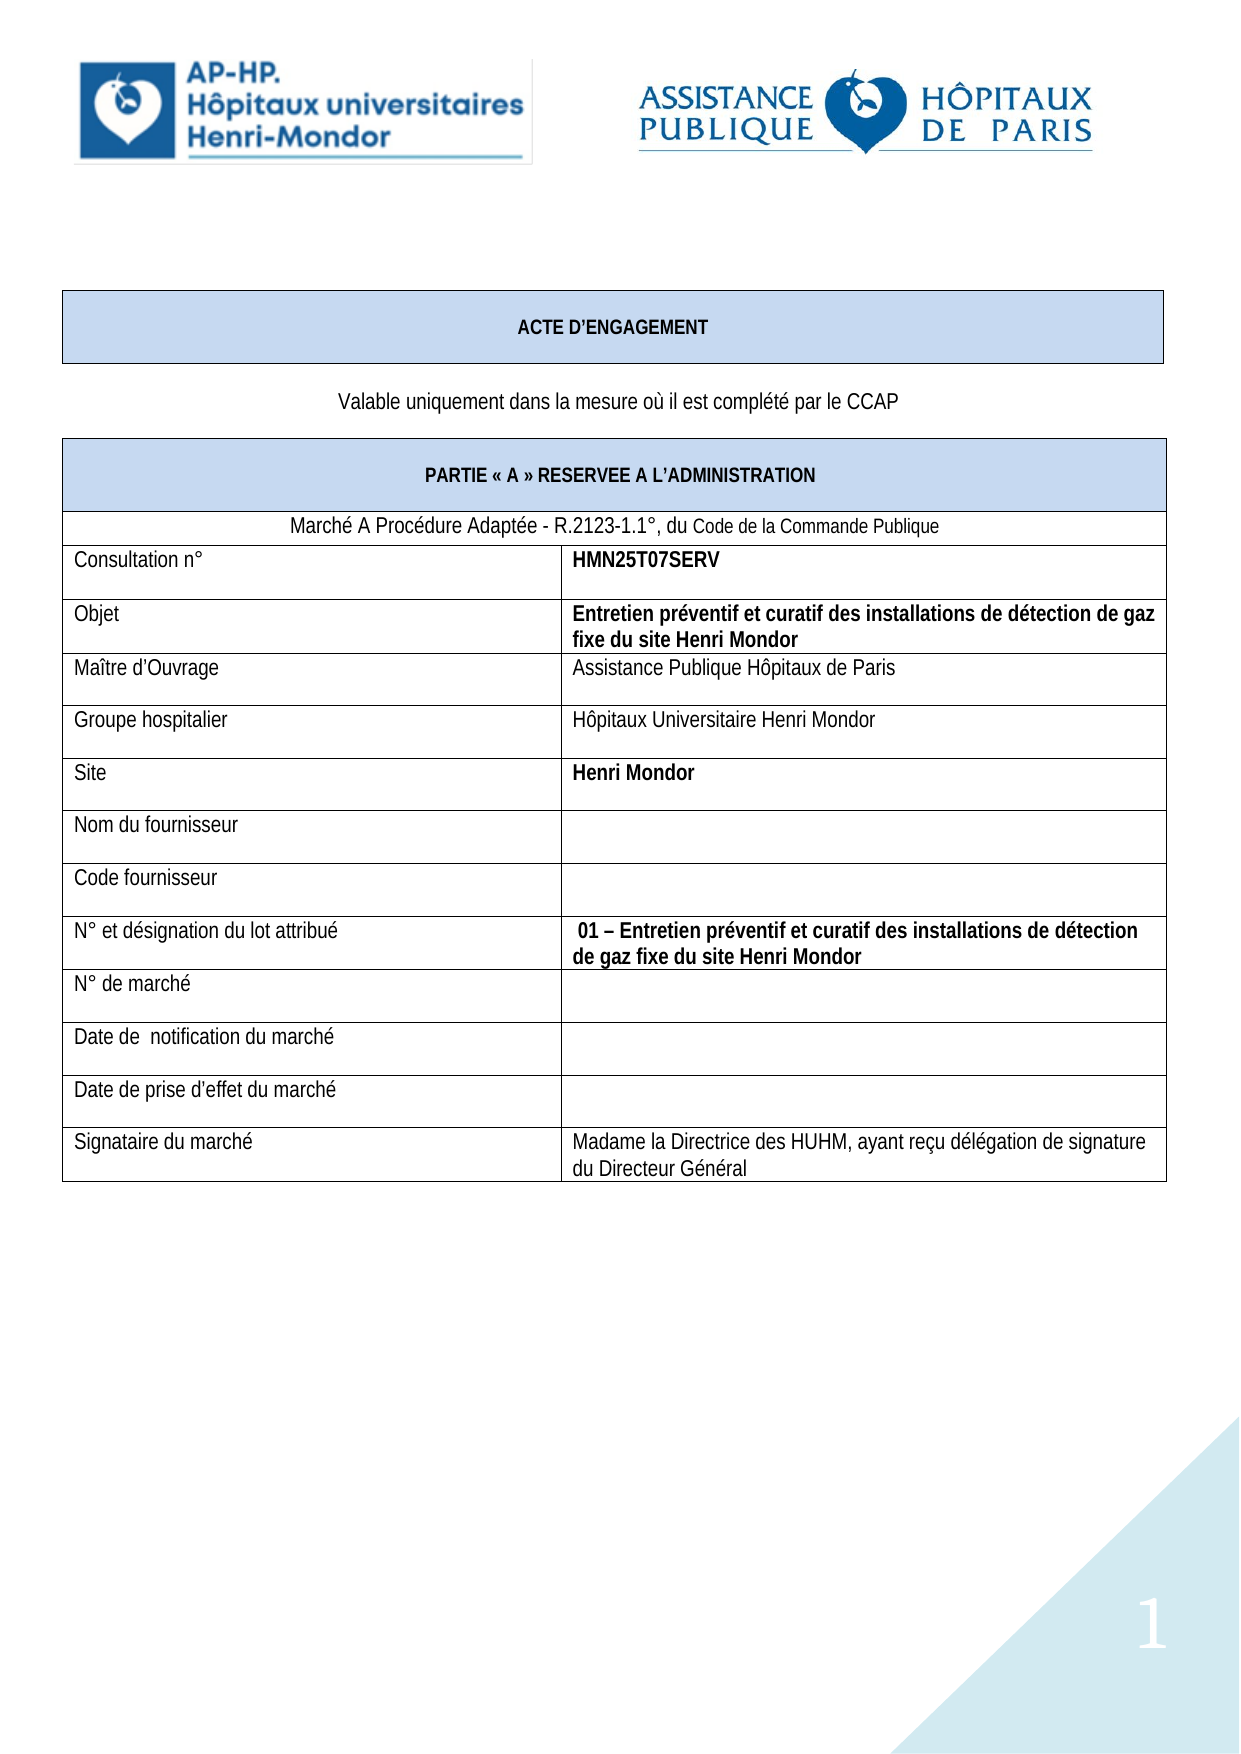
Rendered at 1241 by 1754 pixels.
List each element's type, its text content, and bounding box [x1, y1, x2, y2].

table_cell [562, 970, 1166, 1022]
table_cell [562, 864, 1166, 916]
table_cell N° de marché [63, 970, 561, 1022]
table_cell Marché A Procédure Adaptée - R.2123-1.1°, du Code de la Commande Publique [63, 512, 1166, 545]
table_cell Signataire du marché [63, 1128, 561, 1181]
table_cell Nom du fournisseur [63, 811, 561, 863]
table_cell Madame la Directrice des HUHM, ayant reçu délégation de signature du Directeur Général [562, 1128, 1166, 1181]
table_cell [562, 1076, 1166, 1127]
table_cell 01 – Entretien préventif et curatif des installations de détection de gaz fixe du site Henri Mondor [562, 917, 1166, 969]
table_header ACTE D’ENGAGEMENT [63, 291, 1163, 363]
table_cell Assistance Publique Hôpitaux de Paris [562, 654, 1166, 705]
table_cell N° et désignation du lot attribué [63, 917, 561, 969]
table_cell HMN25T07SERV [562, 546, 1166, 599]
picture [73, 59, 534, 166]
table_cell Maître d’Ouvrage [63, 654, 561, 705]
table_header PARTIE « A » RESERVEE A L’ADMINISTRATION [63, 439, 1166, 511]
table_cell [562, 811, 1166, 863]
table_cell Date de prise d’effet du marché [63, 1076, 561, 1127]
table_cell Entretien préventif et curatif des installations de détection de gaz fixe du site Henri Mondor [562, 600, 1166, 653]
text Valable uniquement dans la mesure où il est complété par le CCAP [74, 388, 1163, 414]
table_cell Hôpitaux Universitaire Henri Mondor [562, 706, 1166, 758]
picture [618, 69, 1115, 166]
table_cell Consultation n° [63, 546, 561, 599]
table_cell Date de notification du marché [63, 1023, 561, 1074]
table_cell Henri Mondor [562, 759, 1166, 810]
table_cell Code fournisseur [63, 864, 561, 916]
table_cell Objet [63, 600, 561, 653]
table_cell [562, 1023, 1166, 1074]
table_cell Site [63, 759, 561, 810]
table_cell Groupe hospitalier [63, 706, 561, 758]
